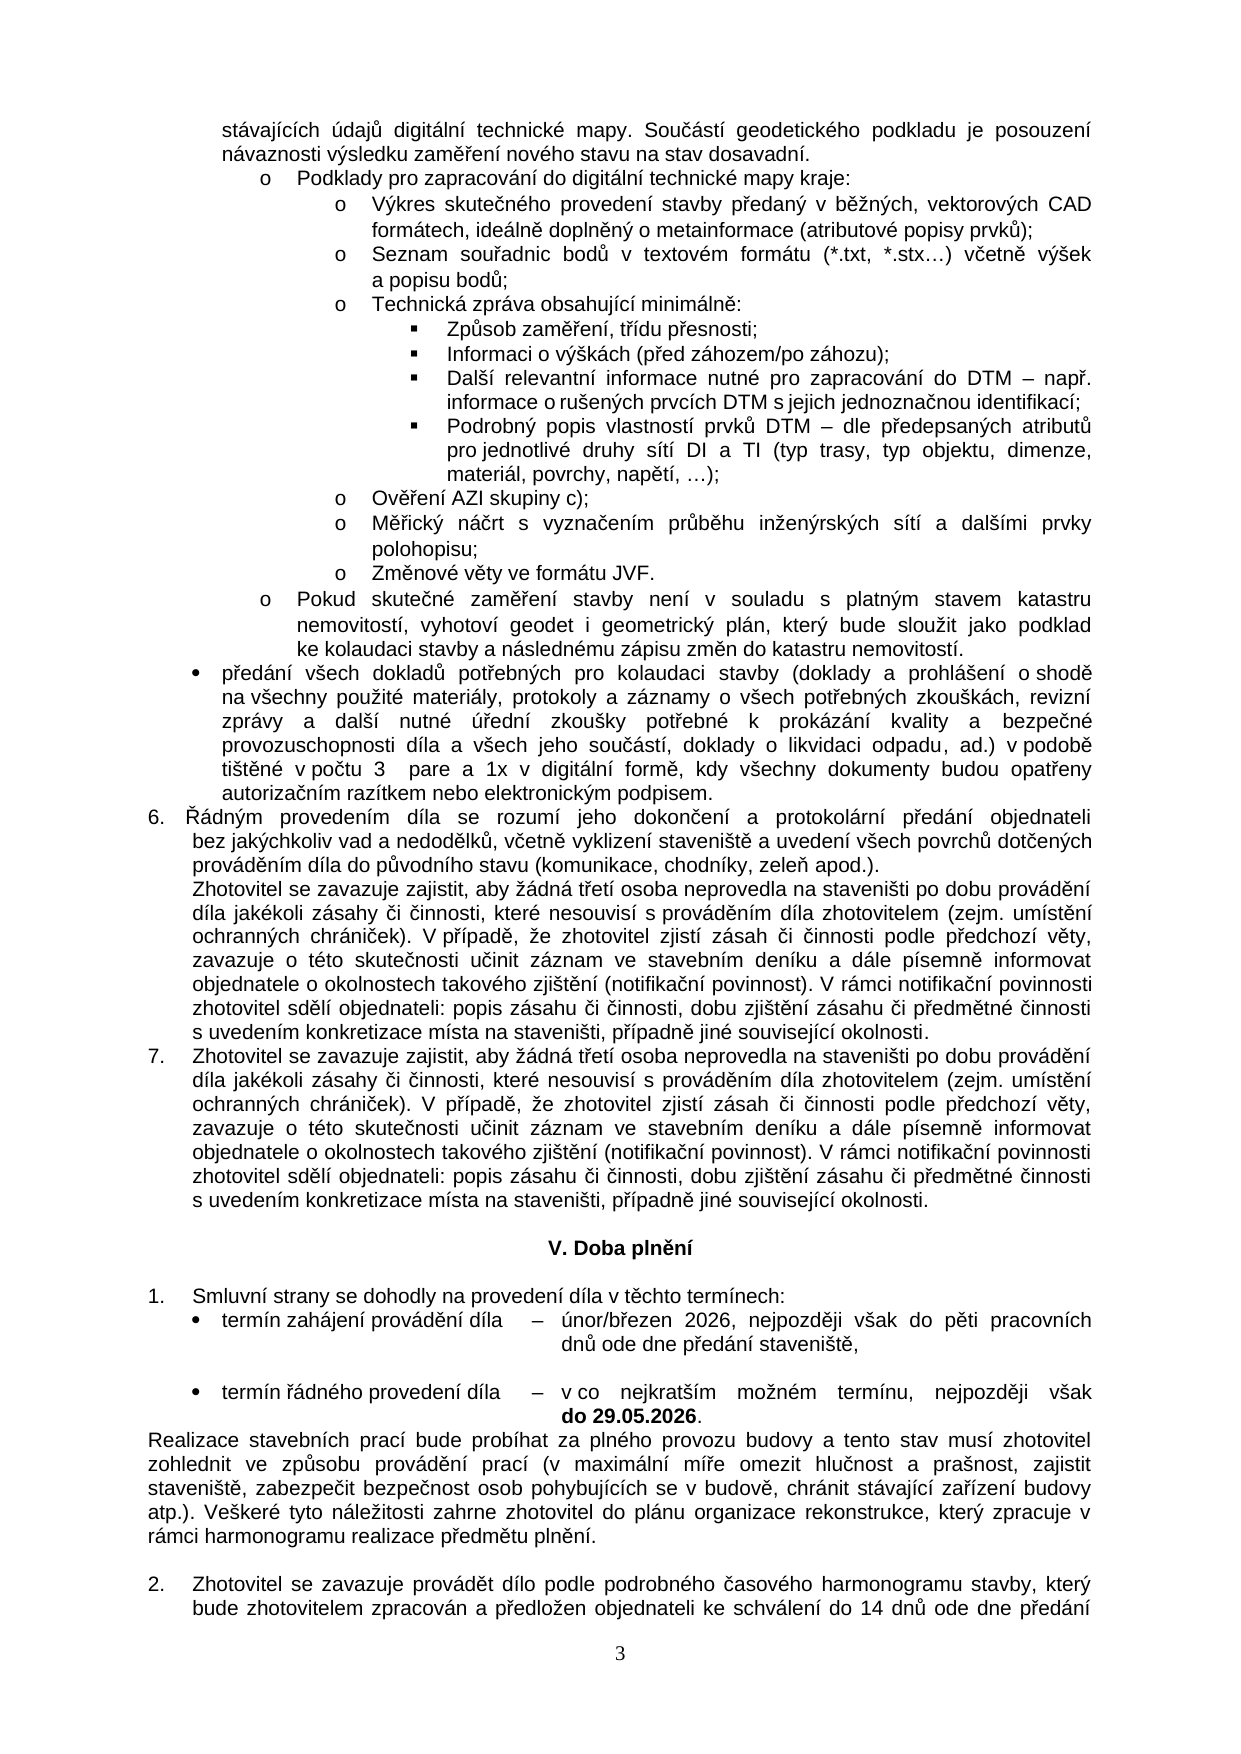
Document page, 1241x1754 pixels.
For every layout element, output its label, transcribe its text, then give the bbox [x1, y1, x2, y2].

list Informaci o výškách (před záhozem/po záhozu); [409, 341, 1092, 365]
list Podklady pro zapracování do digitální technické mapy kraje: [259, 166, 1092, 192]
list Způsob zaměření, třídu přesnosti; [409, 317, 1092, 341]
list Změnové věty ve formátu JVF. [334, 561, 1092, 587]
list Výkres skutečného provedení stavby předaný v běžných, vektorových CAD formátech, ideálně doplněný o metainformace (atributové popisy prvků); [334, 192, 1092, 242]
list předání všech dokladů potřebných pro kolaudaci stavby (doklady a prohlášení o shodě na všechny použité materiály, protokoly a záznamy o všech potřebných zkouškách, revizní zprávy a další nutné úřední zkoušky potřebné k prokázání kvality a bezpečné provozuschopnosti díla a všech jeho součástí, doklady o likvidaci odpadu, ad.) v podobě tištěné v počtu 3 pare a 1x v digitální formě, kdy všechny dokumenty budou opatřeny autorizačním razítkem nebo elektronickým podpisem. [192, 661, 1092, 804]
list Ověření AZI skupiny c); [334, 485, 1092, 511]
list Podrobný popis vlastností prvků DTM – dle předepsaných atributů pro jednotlivé druhy sítí DI a TI (typ trasy, typ objektu, dimenze, materiál, povrchy, napětí, …); [409, 413, 1092, 485]
text 7. Zhotovitel se zavazuje zajistit, aby žádná třetí osoba neprovedla na staveništi po dobu provádění díla jakékoli zásahy či činnosti, které nesouvisí s prováděním díla zhotovitelem (zejm. umístění ochranných chrániček). V případě, že zhotovitel zjistí zásah či činnosti podle předchozí věty, zavazuje o této skutečnosti učinit záznam ve stavebním deníku a dále písemně informovat objednatele o okolnostech takového zjištění (notifikační povinnost). V rámci notifikační povinnosti zhotovitel sdělí objednateli: popis zásahu či činnosti, dobu zjištění zásahu či předmětné činnosti s uvedením konkretizace místa na staveništi, případně jiné související okolnosti. [148, 1044, 1092, 1212]
text V. Doba plnění [148, 1236, 1092, 1260]
list Technická zpráva obsahující minimálně: [334, 291, 1092, 317]
list Seznam souřadnic bodů v textovém formátu (*.txt, *.stx…) včetně výšek a popisu bodů; [334, 242, 1092, 291]
list termín zahájení provádění díla – únor/březen 2026, nejpozději však do pěti pracovních dnů ode dne předání staveniště, [192, 1308, 1092, 1379]
text Realizace stavebních prací bude probíhat za plného provozu budovy a tento stav musí zhotovitel zohlednit ve způsobu provádění prací (v maximální míře omezit hlučnost a prašnost, zajistit staveniště, zabezpečit bezpečnost osob pohybujících se v budově, chránit stávající zařízení budovy atp.). Veškeré tyto náležitosti zahrne zhotovitel do plánu organizace rekonstrukce, který zpracuje v rámci harmonogramu realizace předmětu plnění. [148, 1428, 1092, 1547]
list Měřický náčrt s vyznačením průběhu inženýrských sítí a dalšími prvky polohopisu; [334, 511, 1092, 561]
list Smluvní strany se dohodly na provedení díla v těchto termínech: [148, 1284, 1092, 1308]
list Řádným provedením díla se rozumí jeho dokončení a protokolární předání objednateli bez jakýchkoliv vad a nedodělků, včetně vyklizení staveniště a uvedení všech povrchů dotčených prováděním díla do původního stavu (komunikace, chodníky, zeleň apod.). [148, 804, 1092, 876]
list termín řádného provedení díla – v co nejkratším možném termínu, nejpozději však do 29.05.2026. [192, 1379, 1092, 1428]
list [192, 118, 1092, 166]
text Zhotovitel se zavazuje zajistit, aby žádná třetí osoba neprovedla na staveništi po dobu provádění díla jakékoli zásahy či činnosti, které nesouvisí s prováděním díla zhotovitelem (zejm. umístění ochranných chrániček). V případě, že zhotovitel zjistí zásah či činnosti podle předchozí věty, zavazuje o této skutečnosti učinit záznam ve stavebním deníku a dále písemně informovat objednatele o okolnostech takového zjištění (notifikační povinnost). V rámci notifikační povinnosti zhotovitel sdělí objednateli: popis zásahu či činnosti, dobu zjištění zásahu či předmětné činnosti s uvedením konkretizace místa na staveništi, případně jiné související okolnosti. [192, 876, 1092, 1044]
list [148, 1571, 1092, 1619]
list Další relevantní informace nutné pro zapracování do DTM – např. informace o rušených prvcích DTM s jejich jednoznačnou identifikací; [409, 365, 1092, 413]
list Pokud skutečné zaměření stavby není v souladu s platným stavem katastru nemovitostí, vyhotoví geodet i geometrický plán, který bude sloužit jako podklad ke kolaudaci stavby a následnému zápisu změn do katastru nemovitostí. [259, 587, 1092, 661]
